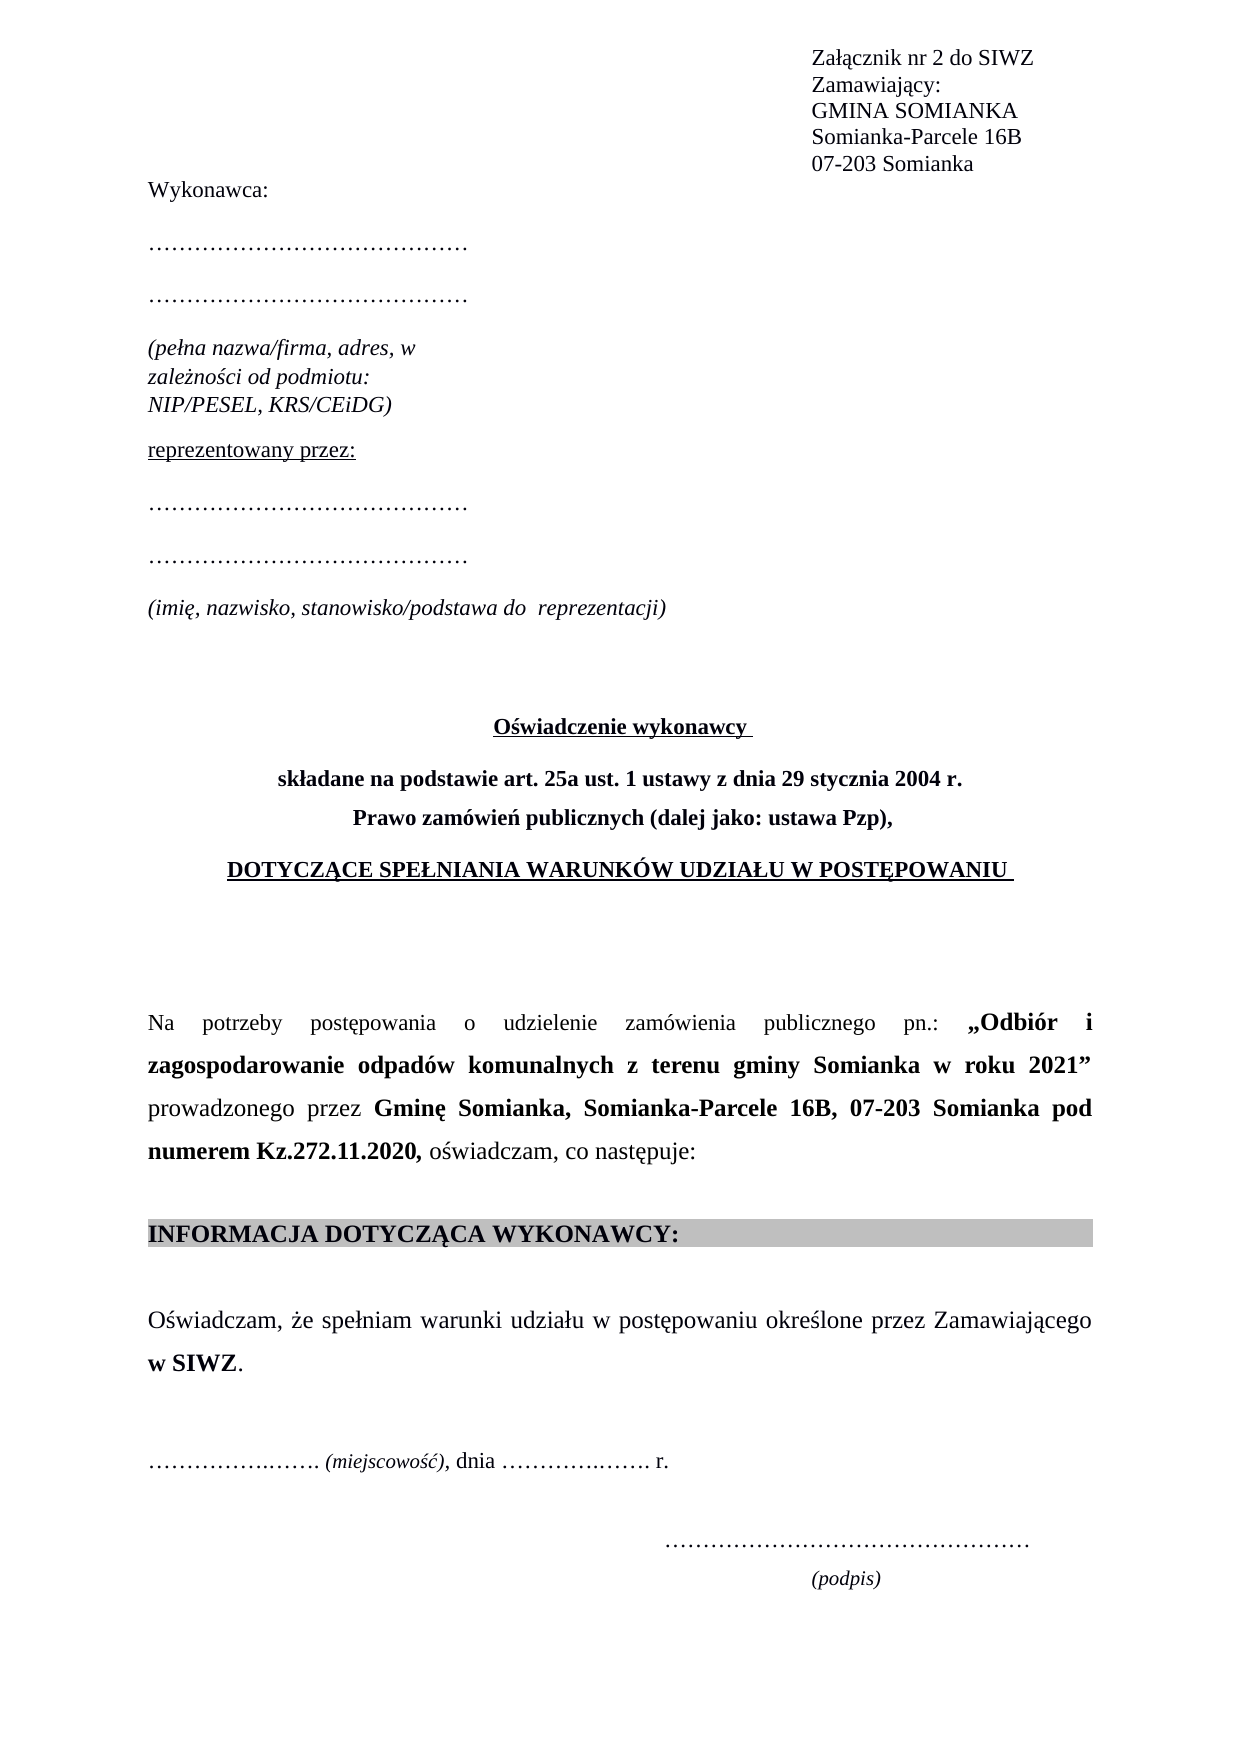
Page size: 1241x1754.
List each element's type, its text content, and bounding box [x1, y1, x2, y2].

text Somianka-Parcele 16B [694, 123, 1093, 150]
text ………………………………………………………………………… [148, 489, 472, 568]
text ………………………………………… [148, 1526, 1093, 1553]
text Zamawiający: [148, 71, 1093, 97]
text (podpis) [738, 1566, 1093, 1590]
text Wykonawca: [148, 176, 1093, 202]
text (imię, nazwisko, stanowisko/podstawa do reprezentacji) [148, 594, 1093, 621]
text Prawo zamówień publicznych (dalej jako: ustawa Pzp), [148, 804, 1093, 831]
text Oświadczenie wykonawcy [148, 713, 1093, 739]
text Załącznik nr 2 do SIWZ [148, 44, 1093, 71]
text ………………………………………………………………………… [148, 229, 472, 308]
text …………….……. (miejscowość), dnia ………….……. r. [148, 1447, 1093, 1474]
text GMINA SOMIANKA [148, 97, 1093, 123]
text Oświadczam, że spełniam warunki udziału w postępowaniu określone przez Zamawiającego w SIWZ. [148, 1305, 1093, 1377]
text DOTYCZĄCE SPEŁNIANIA WARUNKÓW UDZIAŁU W POSTĘPOWANIU [148, 856, 1093, 925]
text Na potrzeby postępowania o udzielenie zamówienia publicznego pn.: „Odbiór i zagospodarowanie odpadów komunalnych z terenu gminy Somianka w roku 2021” prowadzonego przez Gminę Somianka, Somianka-Parcele 16B, 07-203 Somianka pod numerem Kz.272.11.2020, oświadczam, co następuje: [148, 1007, 1093, 1165]
text składane na podstawie art. 25a ust. 1 ustawy z dnia 29 stycznia 2004 r. [148, 765, 1093, 791]
text INFORMACJA DOTYCZĄCA WYKONAWCY: [148, 1219, 1093, 1247]
text 07-203 Somianka [694, 150, 1093, 176]
text reprezentowany przez: [148, 436, 1093, 463]
text (pełna nazwa/firma, adres, w zależności od podmiotu: NIP/PESEL, KRS/CEiDG) [148, 334, 472, 417]
